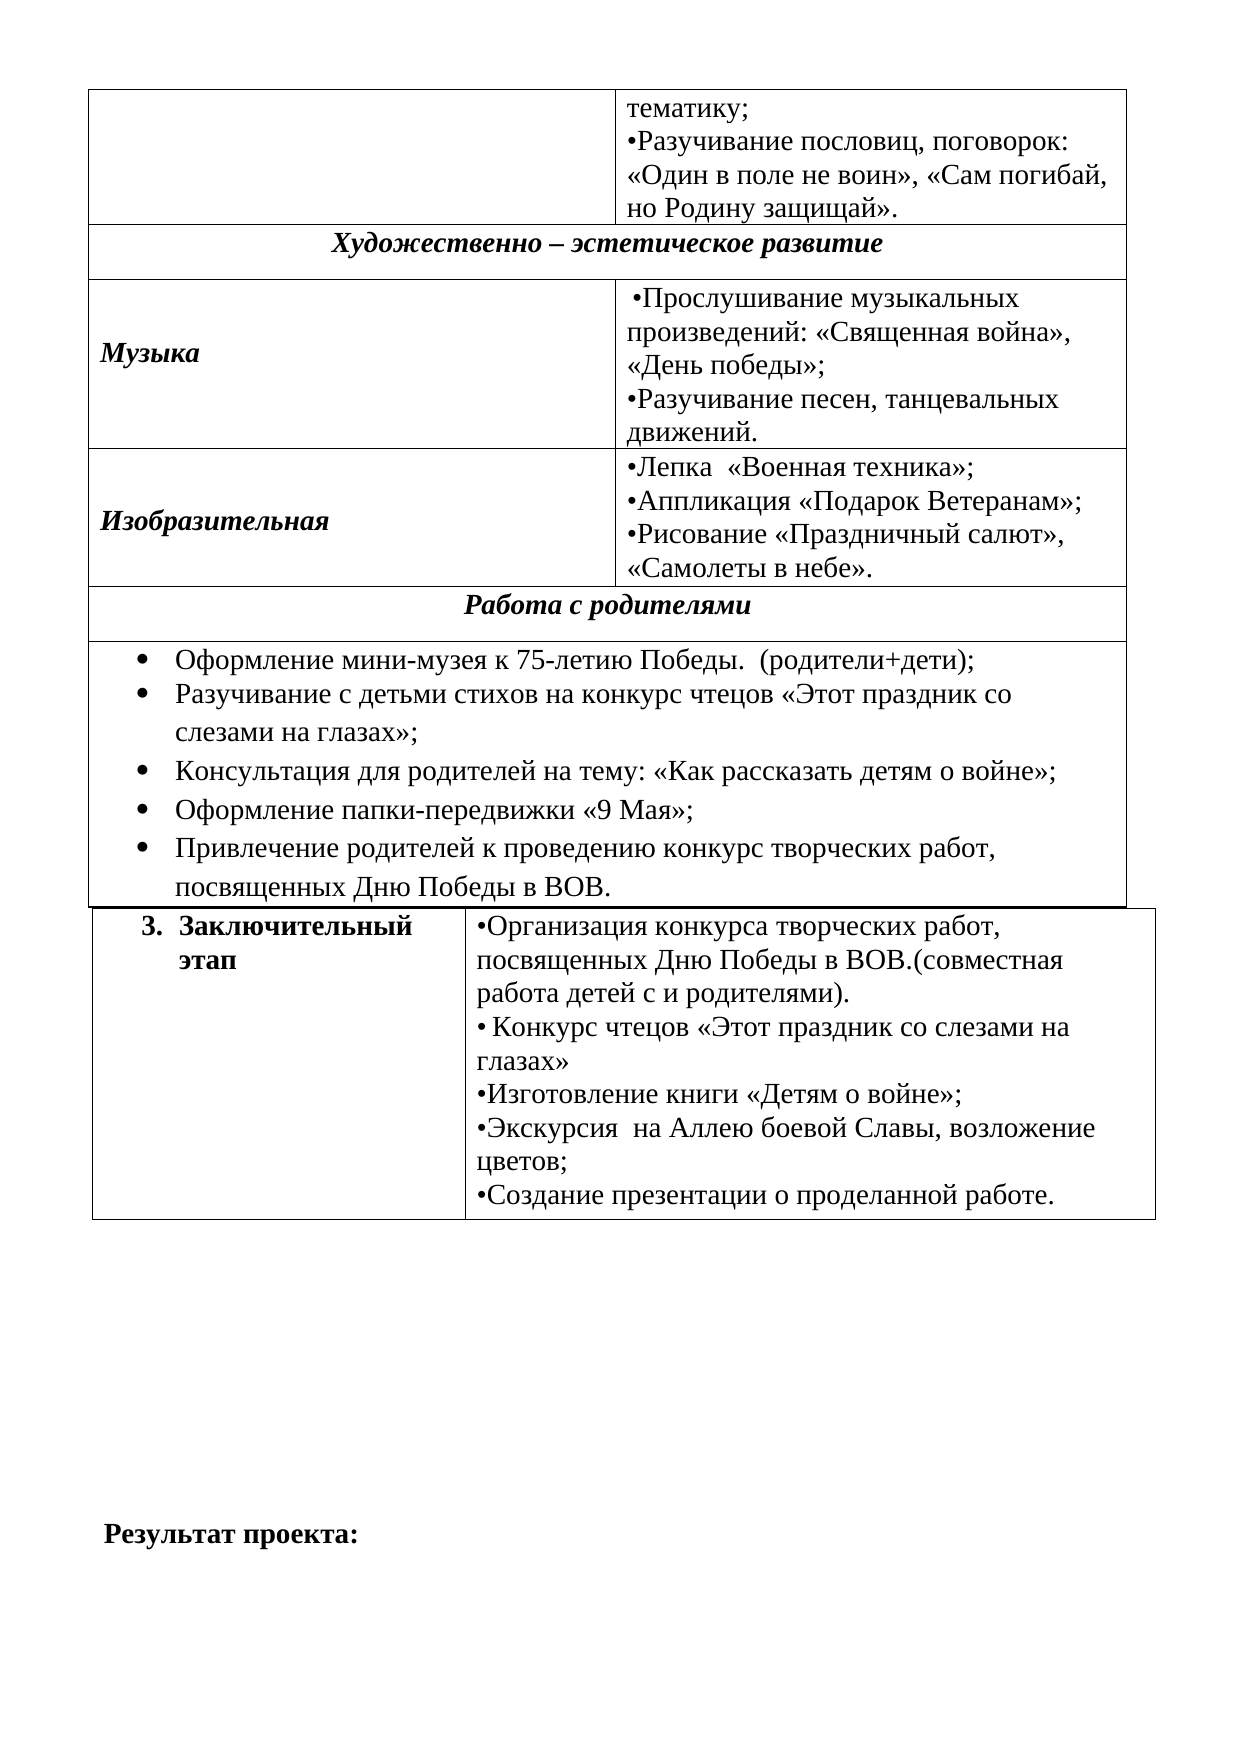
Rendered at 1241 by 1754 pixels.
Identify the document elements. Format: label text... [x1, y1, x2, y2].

table_cell Музыка [89, 280, 615, 448]
table_cell •Прослушивание музыкальных произведений: «Священная война», «День победы»; •Разучивание песен, танцевальных движений. [616, 280, 1126, 448]
table_cell Работа с родителями [89, 587, 1126, 641]
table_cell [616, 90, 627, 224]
table_cell Изобразительная [89, 449, 615, 586]
text Результат проекта: [103, 1516, 1152, 1550]
table_header •Организация конкурса творческих работ, посвященных Дню Победы в ВОВ.(совместная работа детей с и родителями). • Конкурс чтецов «Этот праздник со слезами на глазах» •Изготовление книги «Детям о войне»; •Экскурсия на Аллею боевой Славы, возложение цветов; •Создание презентации о проделанной работе. [466, 909, 1155, 1218]
table_cell •Лепка «Военная техника»; •Аппликация «Подарок Ветеранам»; •Рисование «Праздничный салют», «Самолеты в небе». [616, 449, 1126, 586]
table_header Заключительный этап [93, 909, 465, 1218]
table_cell Оформление мини-музея к 75-летию Победы. (родители+дети); Разучивание с детьми стихов на конкурс чтецов «Этот праздник со слезами на глазах»; Консультация для родителей на тему: «Как рассказать детям о войне»; Оформление папки-передвижки «9 Мая»; Привлечение родителей к проведению конкурс творческих работ, посвященных Дню Победы в ВОВ. [89, 642, 1126, 906]
table_cell Художественно – эстетическое развитие [89, 225, 1126, 279]
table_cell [89, 90, 615, 224]
